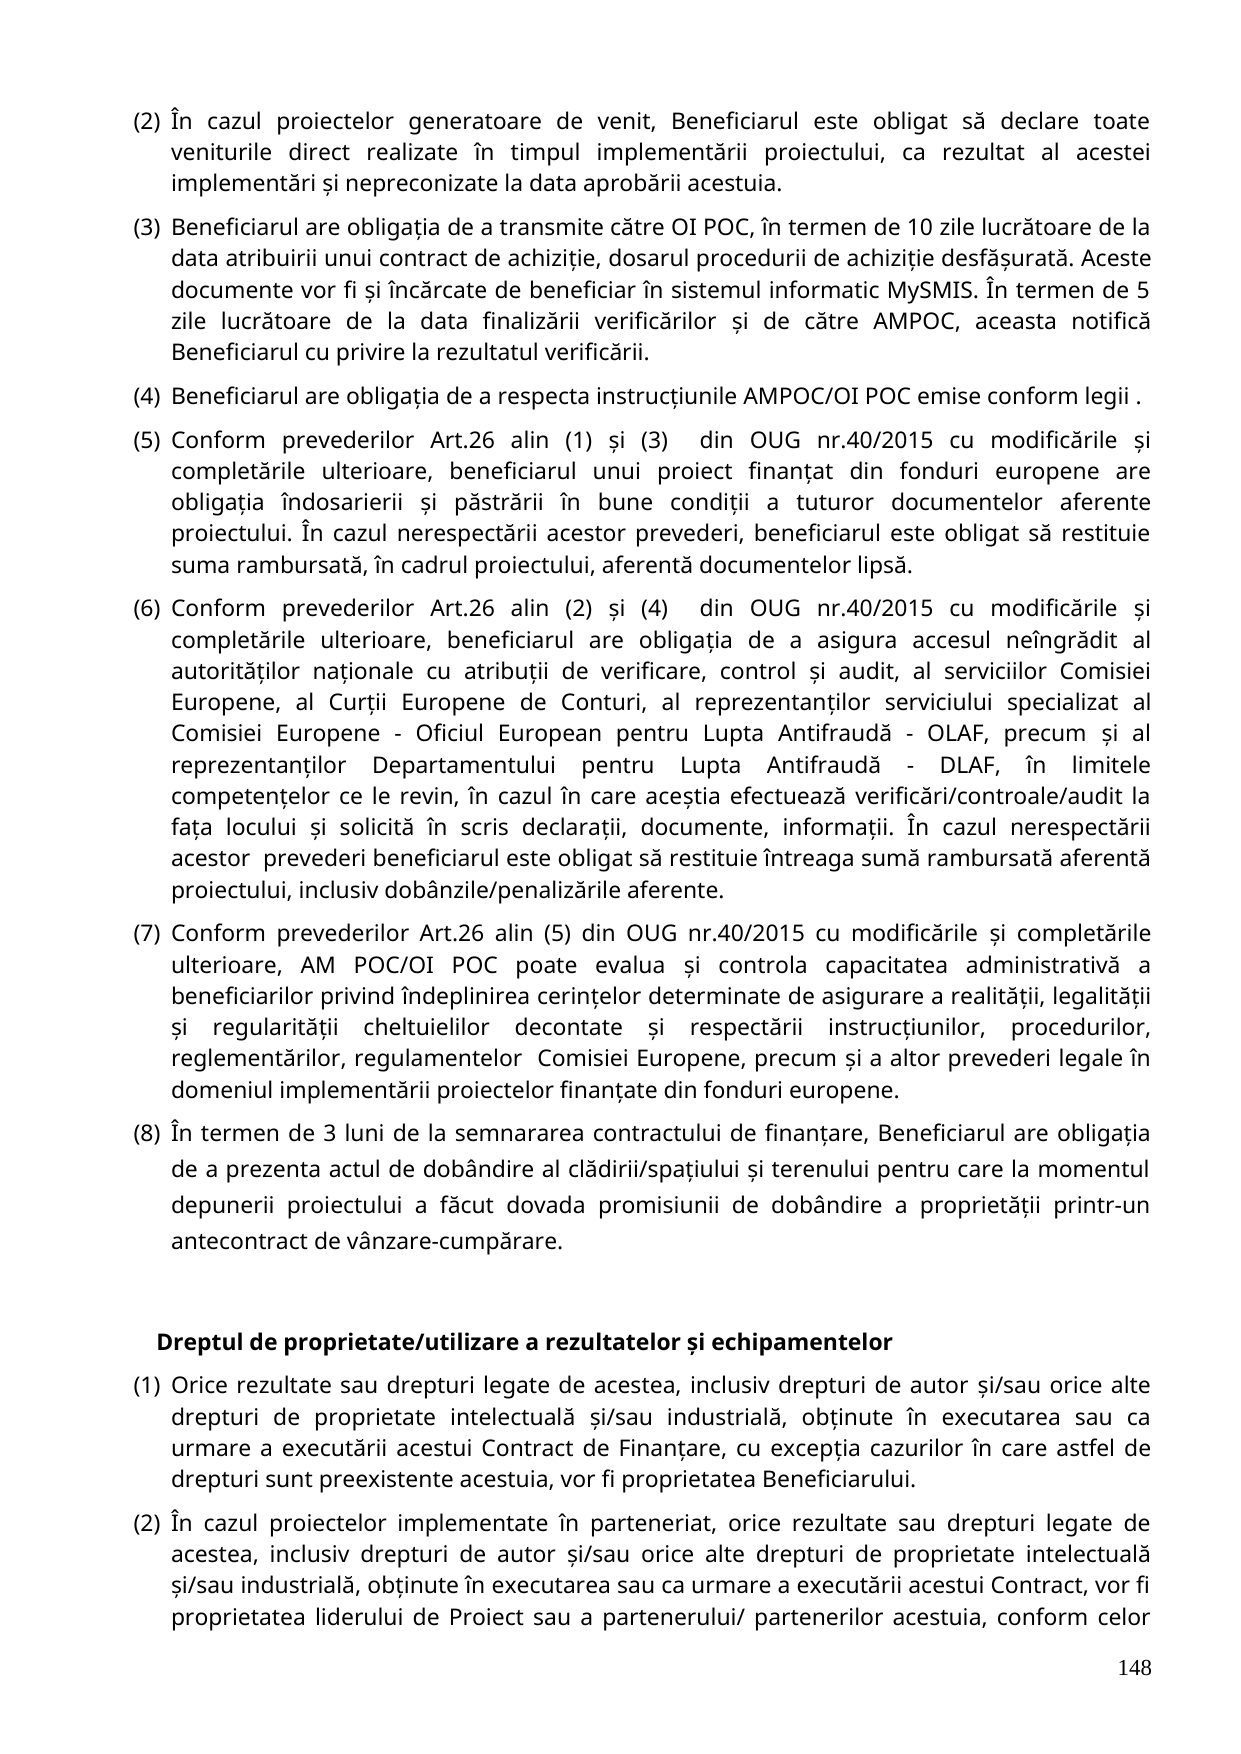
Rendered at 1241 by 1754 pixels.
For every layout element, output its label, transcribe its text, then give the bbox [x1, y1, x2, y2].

list Conform prevederilor Art.26 alin (2) şi (4) din OUG nr.40/2015 cu modificările şi completările ulterioare, beneficiarul are obligaţia de a asigura accesul neîngrădit al autorităţilor naţionale cu atribuţii de verificare, control şi audit, al serviciilor Comisiei Europene, al Curţii Europene de Conturi, al reprezentanţilor serviciului specializat al Comisiei Europene - Oficiul European pentru Lupta Antifraudă - OLAF, precum şi al reprezentanţilor Departamentului pentru Lupta Antifraudă - DLAF, în limitele competenţelor ce le revin, în cazul în care aceştia efectuează verificări/controale/audit la faţa locului şi solicită în scris declaraţii, documente, informaţii. În cazul nerespectării acestor prevederi beneficiarul este obligat să restituie întreaga sumă rambursată aferentă proiectului, inclusiv dobânzile/penalizările aferente. [133, 592, 1152, 905]
list Orice rezultate sau drepturi legate de acestea, inclusiv drepturi de autor şi/sau orice alte drepturi de proprietate intelectuală şi/sau industrială, obţinute în executarea sau ca urmare a executării acestui Contract de Finanțare, cu excepţia cazurilor în care astfel de drepturi sunt preexistente acestuia, vor fi proprietatea Beneficiarului. [133, 1369, 1152, 1494]
list Beneficiarul are obligaţia de a respecta instrucțiunile AMPOC/OI POC emise conform legii . [133, 380, 1152, 411]
list În termen de 3 luni de la semnararea contractului de finanțare, Beneficiarul are obligația de a prezenta actul de dobândire al clădirii/spațiului și terenului pentru care la momentul depunerii proiectului a făcut dovada promisiunii de dobândire a proprietății printr-un antecontract de vânzare-cumpărare. [133, 1117, 1152, 1256]
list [133, 1507, 1152, 1632]
text Dreptul de proprietate/utilizare a rezultatelor și echipamentelor [156, 1326, 1152, 1357]
list Conform prevederilor Art.26 alin (5) din OUG nr.40/2015 cu modificările şi completările ulterioare, AM POC/OI POC poate evalua şi controla capacitatea administrativă a beneficiarilor privind îndeplinirea cerinţelor determinate de asigurare a realităţii, legalităţii şi regularităţii cheltuielilor decontate şi respectării instrucţiunilor, procedurilor, reglementărilor, regulamentelor Comisiei Europene, precum şi a altor prevederi legale în domeniul implementării proiectelor finanţate din fonduri europene. [133, 917, 1152, 1105]
list Beneficiarul are obligaţia de a transmite către OI POC, în termen de 10 zile lucrătoare de la data atribuirii unui contract de achiziţie, dosarul procedurii de achiziţie desfăşurată. Aceste documente vor fi și încărcate de beneficiar în sistemul informatic MySMIS. În termen de 5 zile lucrătoare de la data finalizării verificărilor şi de către AMPOC, aceasta notifică Beneficiarul cu privire la rezultatul verificării. [133, 211, 1152, 367]
list Conform prevederilor Art.26 alin (1) şi (3) din OUG nr.40/2015 cu modificările şi completările ulterioare, beneficiarul unui proiect finanţat din fonduri europene are obligaţia îndosarierii şi păstrării în bune condiţii a tuturor documentelor aferente proiectului. În cazul nerespectării acestor prevederi, beneficiarul este obligat să restituie suma rambursată, în cadrul proiectului, aferentă documentelor lipsă. [133, 423, 1152, 580]
list În cazul proiectelor generatoare de venit, Beneficiarul este obligat să declare toate veniturile direct realizate în timpul implementării proiectului, ca rezultat al acestei implementări şi nepreconizate la data aprobării acestuia. [133, 105, 1152, 198]
